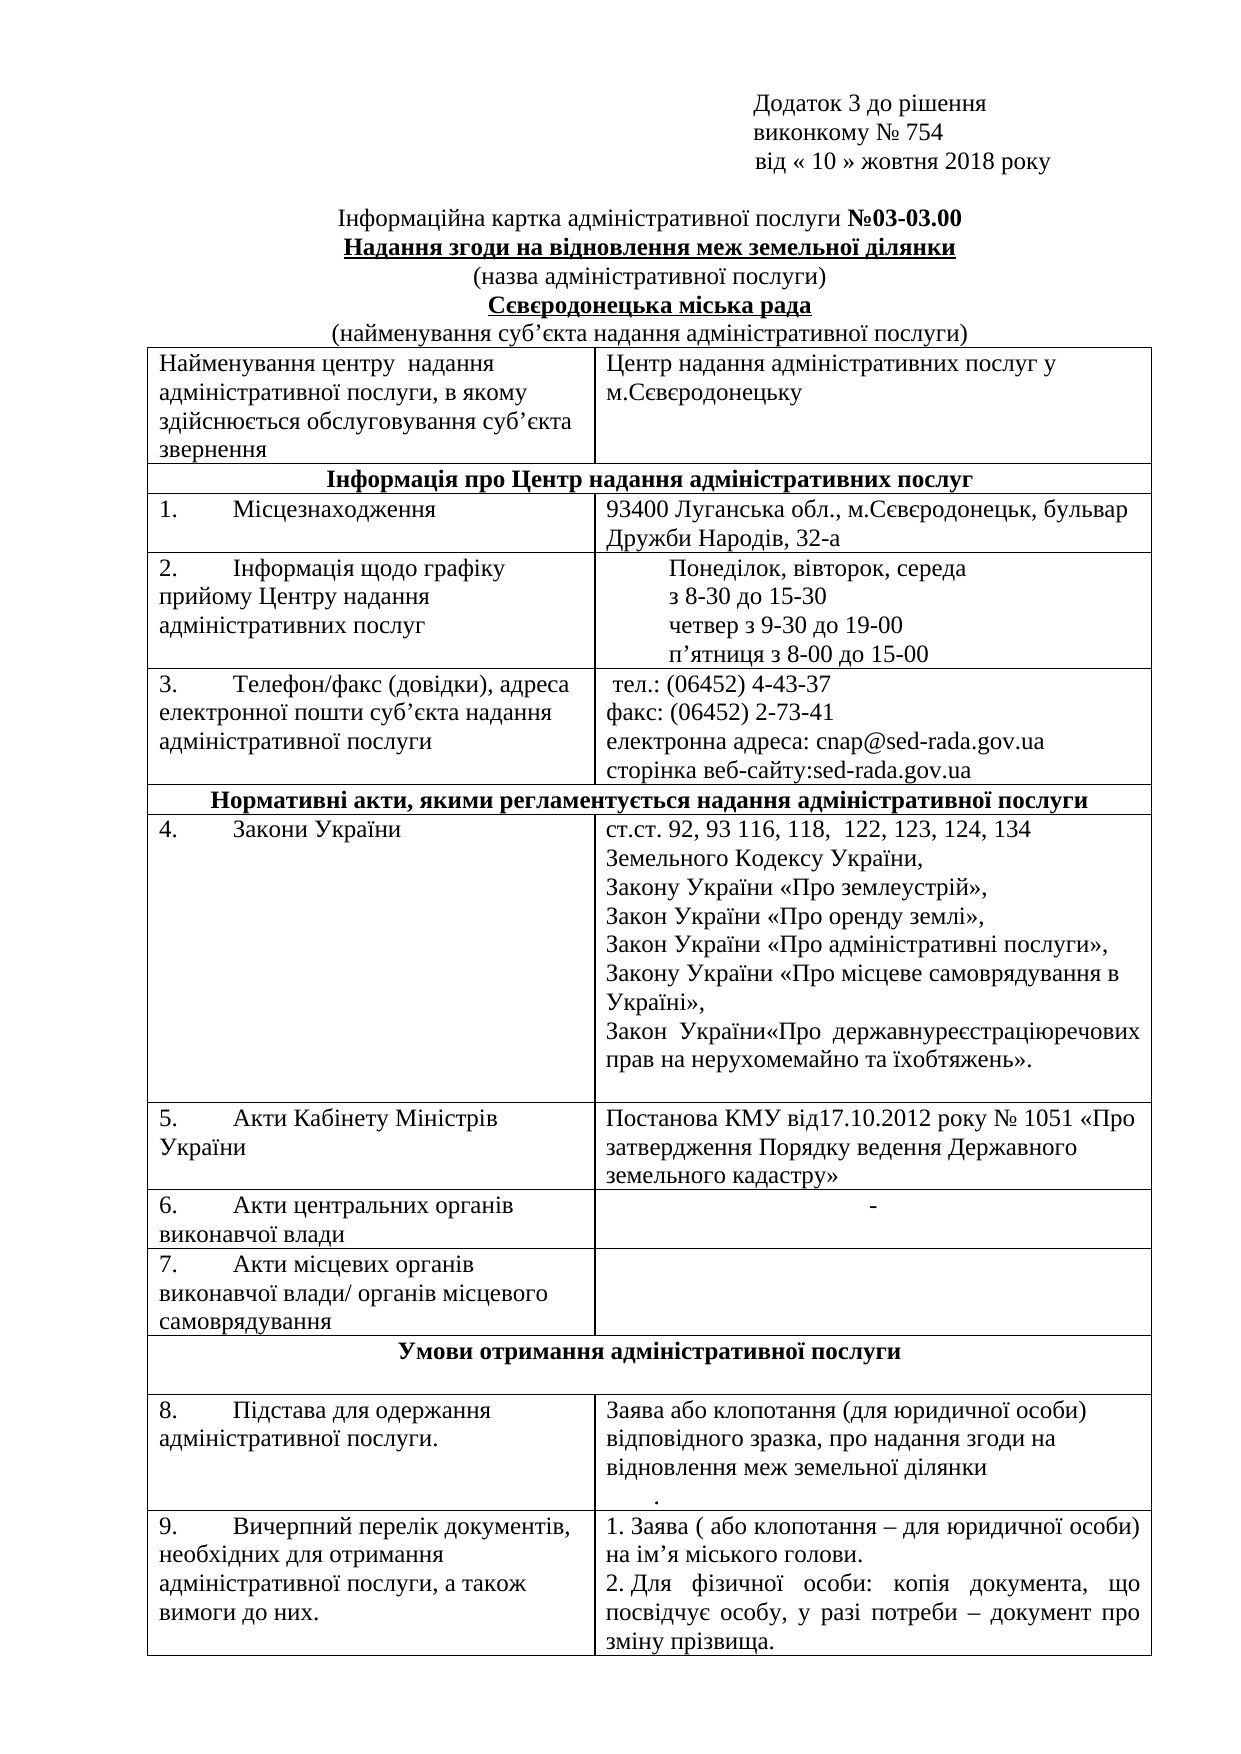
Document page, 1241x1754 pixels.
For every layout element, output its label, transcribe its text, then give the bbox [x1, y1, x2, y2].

table_cell 3. Телефон/факс (довідки), адреса електронної пошти суб’єкта надання адміністративної послуги [148, 669, 594, 784]
text від « 10 » жовтня 2018 року [148, 146, 1152, 175]
text Надання згоди на відновлення меж земельної ділянки [148, 232, 1152, 261]
table_cell [596, 1249, 1151, 1335]
table_header Найменування центру надання адміністративної послуги, в якому здійснюється обслуговування суб’єкта звернення [148, 348, 594, 463]
table_cell 7. Акти місцевих органів виконавчої влади/ органів місцевого самоврядування [148, 1249, 594, 1335]
table_cell ст.ст. 92, 93 116, 118, 122, 123, 124, 134 Земельного Кодексу України, Закону України «Про землеустрій», Закон України «Про оренду землі», Закон України «Про адміністративні послуги», Закону України «Про місцеве самоврядування в Україні», Закон України«Про державнуреєстраціюречових прав на нерухомемайно та їхобтяжень». [596, 815, 1151, 1102]
text виконкому № 754 [753, 117, 1152, 146]
table_cell 1. Місцезнаходження [148, 494, 594, 552]
table_cell Інформація про Центр надання адміністративних послуг [148, 464, 1151, 493]
table_cell 8. Підстава для одержання адміністративної послуги. [148, 1395, 594, 1510]
table_cell 5. Акти Кабінету Міністрів України [148, 1103, 594, 1189]
table_cell 93400 Луганська обл., м.Сєвєродонецьк, бульвар Дружби Народів, 32-а [596, 494, 1151, 552]
table_cell Нормативні акти, якими регламентується надання адміністративної послуги [148, 785, 1151, 813]
table_cell 2. Інформація щодо графіку прийому Центру надання адміністративних послуг [148, 553, 594, 668]
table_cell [596, 1511, 1151, 1654]
text Сєвєродонецька міська рада [148, 290, 1152, 318]
text Додаток 3 до рішення [753, 88, 1152, 117]
table_cell 6. Акти центральних органів виконавчої влади [148, 1190, 594, 1248]
text (найменування суб’єкта надання адміністративної послуги) [148, 318, 1152, 347]
text (назва адміністративної послуги) [148, 261, 1152, 290]
table_cell Умови отримання адміністративної послуги [148, 1336, 1151, 1394]
table_cell Постанова КМУ від17.10.2012 року № 1051 «Про затвердження Порядку ведення Державного земельного кадастру» [596, 1103, 1151, 1189]
text Інформаційна картка адміністративної послуги №03-03.00 [148, 203, 1152, 232]
table_header Центр надання адміністративних послуг у м.Сєвєродонецьку [596, 348, 1151, 463]
table_cell - [596, 1190, 1151, 1248]
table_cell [148, 1511, 594, 1654]
table_cell 4. Закони України [148, 815, 594, 1102]
table_cell Понеділок, вівторок, середа з 8-30 до 15-30 четвер з 9-30 до 19-00 п’ятниця з 8-00 до 15-00 [596, 553, 1151, 668]
table_cell Заява або клопотання (для юридичної особи) відповідного зразка, про надання згоди на відновлення меж земельної ділянки . [596, 1395, 1151, 1510]
table_cell тел.: (06452) 4-43-37 факс: (06452) 2-73-41 електронна адреса: cnap@sed-rada.gov.ua сторінка веб-сайту:sed-rada.gov.ua [596, 669, 1151, 784]
